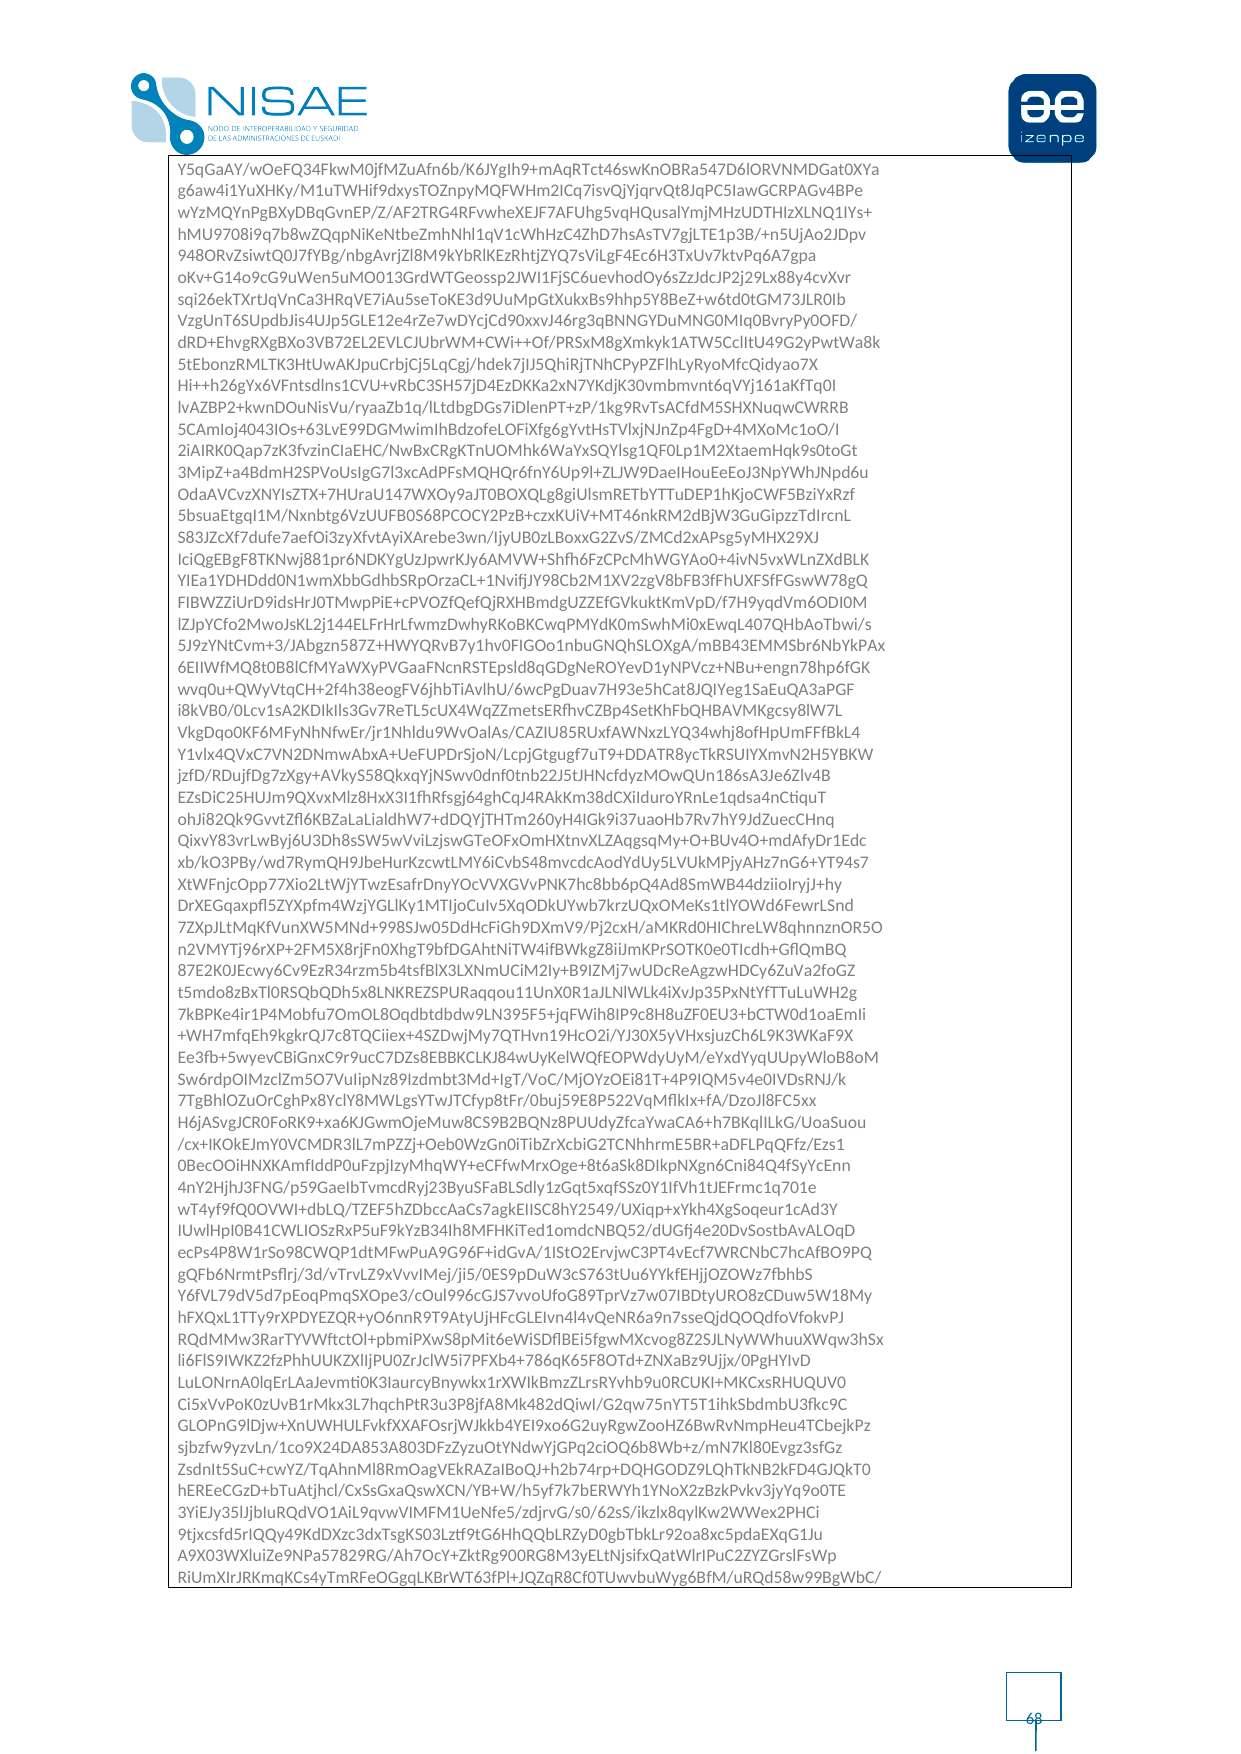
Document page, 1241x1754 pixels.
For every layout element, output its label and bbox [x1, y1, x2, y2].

picture [118, 73, 180, 155]
picture [139, 81, 148, 90]
picture [1007, 74, 1097, 163]
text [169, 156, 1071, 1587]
picture [149, 73, 386, 155]
picture [181, 131, 193, 143]
